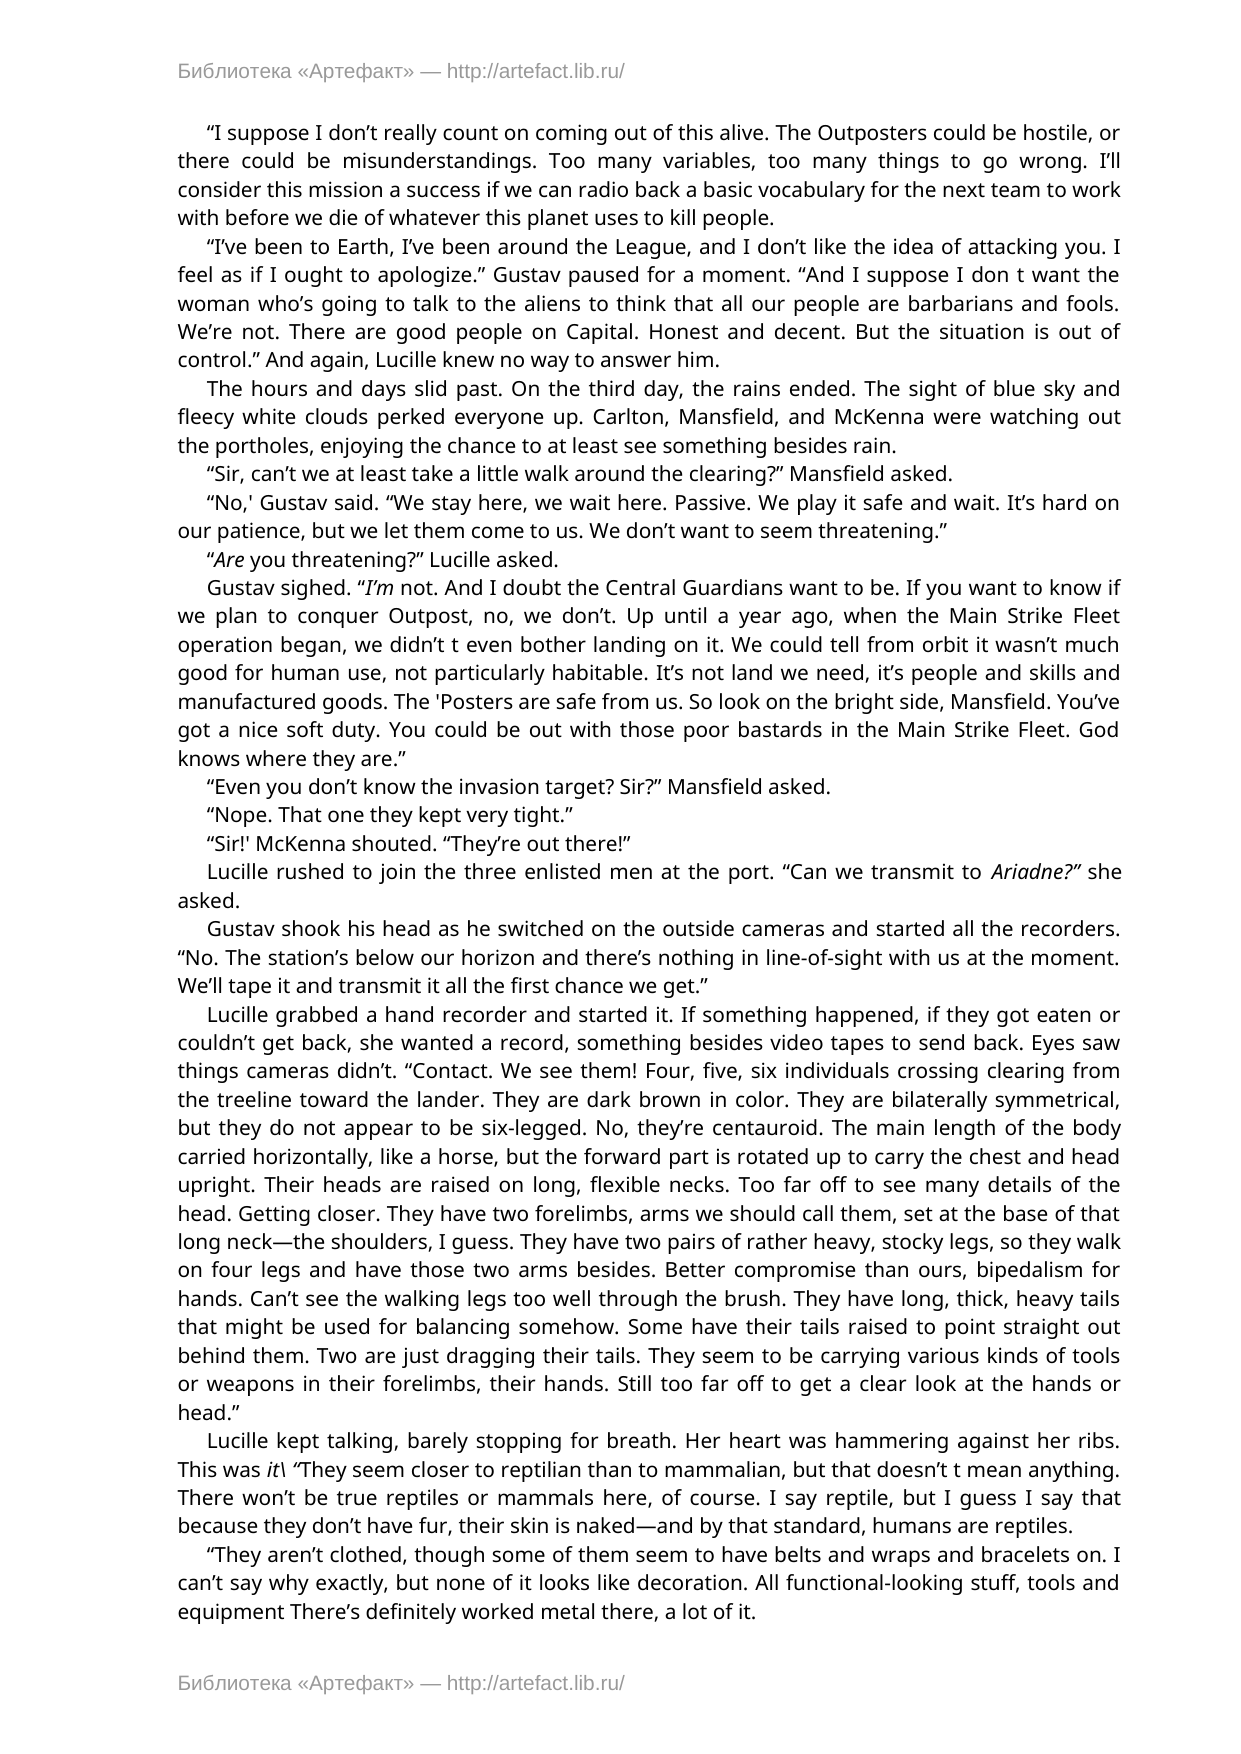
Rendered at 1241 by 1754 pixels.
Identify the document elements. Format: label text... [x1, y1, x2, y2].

text “Nope. That one they kept very tight.” [177, 801, 1122, 829]
text “Are you threatening?” Lucille asked. [177, 545, 1122, 573]
text “Sir, can’t we at least take a little walk around the clearing?” Mansfield asked. [177, 459, 1122, 488]
text Lucille grabbed a hand recorder and started it. If something happened, if they got eaten or couldn’t get back, she wanted a record, something besides video tapes to send back. Eyes saw things cameras didn’t. “Contact. We see them! Four, five, six individuals crossing clearing from the treeline toward the lander. They are dark brown in color. They are bilaterally symmetrical, but they do not appear to be six-legged. No, they’re centauroid. The main length of the body carried horizontally, like a horse, but the forward part is rotated up to carry the chest and head upright. Their heads are raised on long, flexible necks. Too far off to see many details of the head. Getting closer. They have two forelimbs, arms we should call them, set at the base of that long neck—the shoulders, I guess. They have two pairs of rather heavy, stocky legs, so they walk on four legs and have those two arms besides. Better compromise than ours, bipedalism for hands. Can’t see the walking legs too well through the brush. They have long, thick, heavy tails that might be used for balancing somehow. Some have their tails raised to point straight out behind them. Two are just dragging their tails. They seem to be carrying various kinds of tools or weapons in their forelimbs, their hands. Still too far off to get a clear look at the hands or head.” [177, 1000, 1122, 1426]
text “No,' Gustav said. “We stay here, we wait here. Passive. We play it safe and wait. It’s hard on our patience, but we let them come to us. We don’t want to seem threatening.” [177, 488, 1122, 545]
text “I suppose I don’t really count on coming out of this alive. The Outposters could be hostile, or there could be misunderstandings. Too many variables, too many things to go wrong. I’ll consider this mission a success if we can radio back a basic vocabulary for the next team to work with before we die of whatever this planet uses to kill people. [177, 118, 1122, 232]
text Lucille kept talking, barely stopping for breath. Her heart was hammering against her ribs. This was it\ “They seem closer to reptilian than to mammalian, but that doesn’t t mean anything. There won’t be true reptiles or mammals here, of course. I say reptile, but I guess I say that because they don’t have fur, their skin is naked—and by that standard, humans are reptiles. [177, 1426, 1122, 1540]
text “Even you don’t know the invasion target? Sir?” Mansfield asked. [177, 772, 1122, 801]
text “They aren’t clothed, though some of them seem to have belts and wraps and bracelets on. I can’t say why exactly, but none of it looks like decoration. All functional-looking stuff, tools and equipment There’s definitely worked metal there, a lot of it. [177, 1540, 1122, 1625]
text Lucille rushed to join the three enlisted men at the port. “Can we transmit to Ariadne?” she asked. [177, 857, 1122, 914]
text “I’ve been to Earth, I’ve been around the League, and I don’t like the idea of attacking you. I feel as if I ought to apologize.” Gustav paused for a moment. “And I suppose I don t want the woman who’s going to talk to the aliens to think that all our people are barbarians and fools. We’re not. There are good people on Capital. Honest and decent. But the situation is out of control.” And again, Lucille knew no way to answer him. [177, 232, 1122, 374]
text Gustav sighed. “I’m not. And I doubt the Central Guardians want to be. If you want to know if we plan to conquer Outpost, no, we don’t. Up until a year ago, when the Main Strike Fleet operation began, we didn’t t even bother landing on it. We could tell from orbit it wasn’t much good for human use, not particularly habitable. It’s not land we need, it’s people and skills and manufactured goods. The 'Posters are safe from us. So look on the bright side, Mansfield. You’ve got a nice soft duty. You could be out with those poor bastards in the Main Strike Fleet. God knows where they are.” [177, 573, 1122, 772]
text “Sir!' McKenna shouted. “They’re out there!” [177, 829, 1122, 857]
text Gustav shook his head as he switched on the outside cameras and started all the recorders. “No. The station’s below our horizon and there’s nothing in line-of-sight with us at the moment. We’ll tape it and transmit it all the first chance we get.” [177, 914, 1122, 1000]
text The hours and days slid past. On the third day, the rains ended. The sight of blue sky and fleecy white clouds perked everyone up. Carlton, Mansfield, and McKenna were watching out the portholes, enjoying the chance to at least see something besides rain. [177, 374, 1122, 459]
